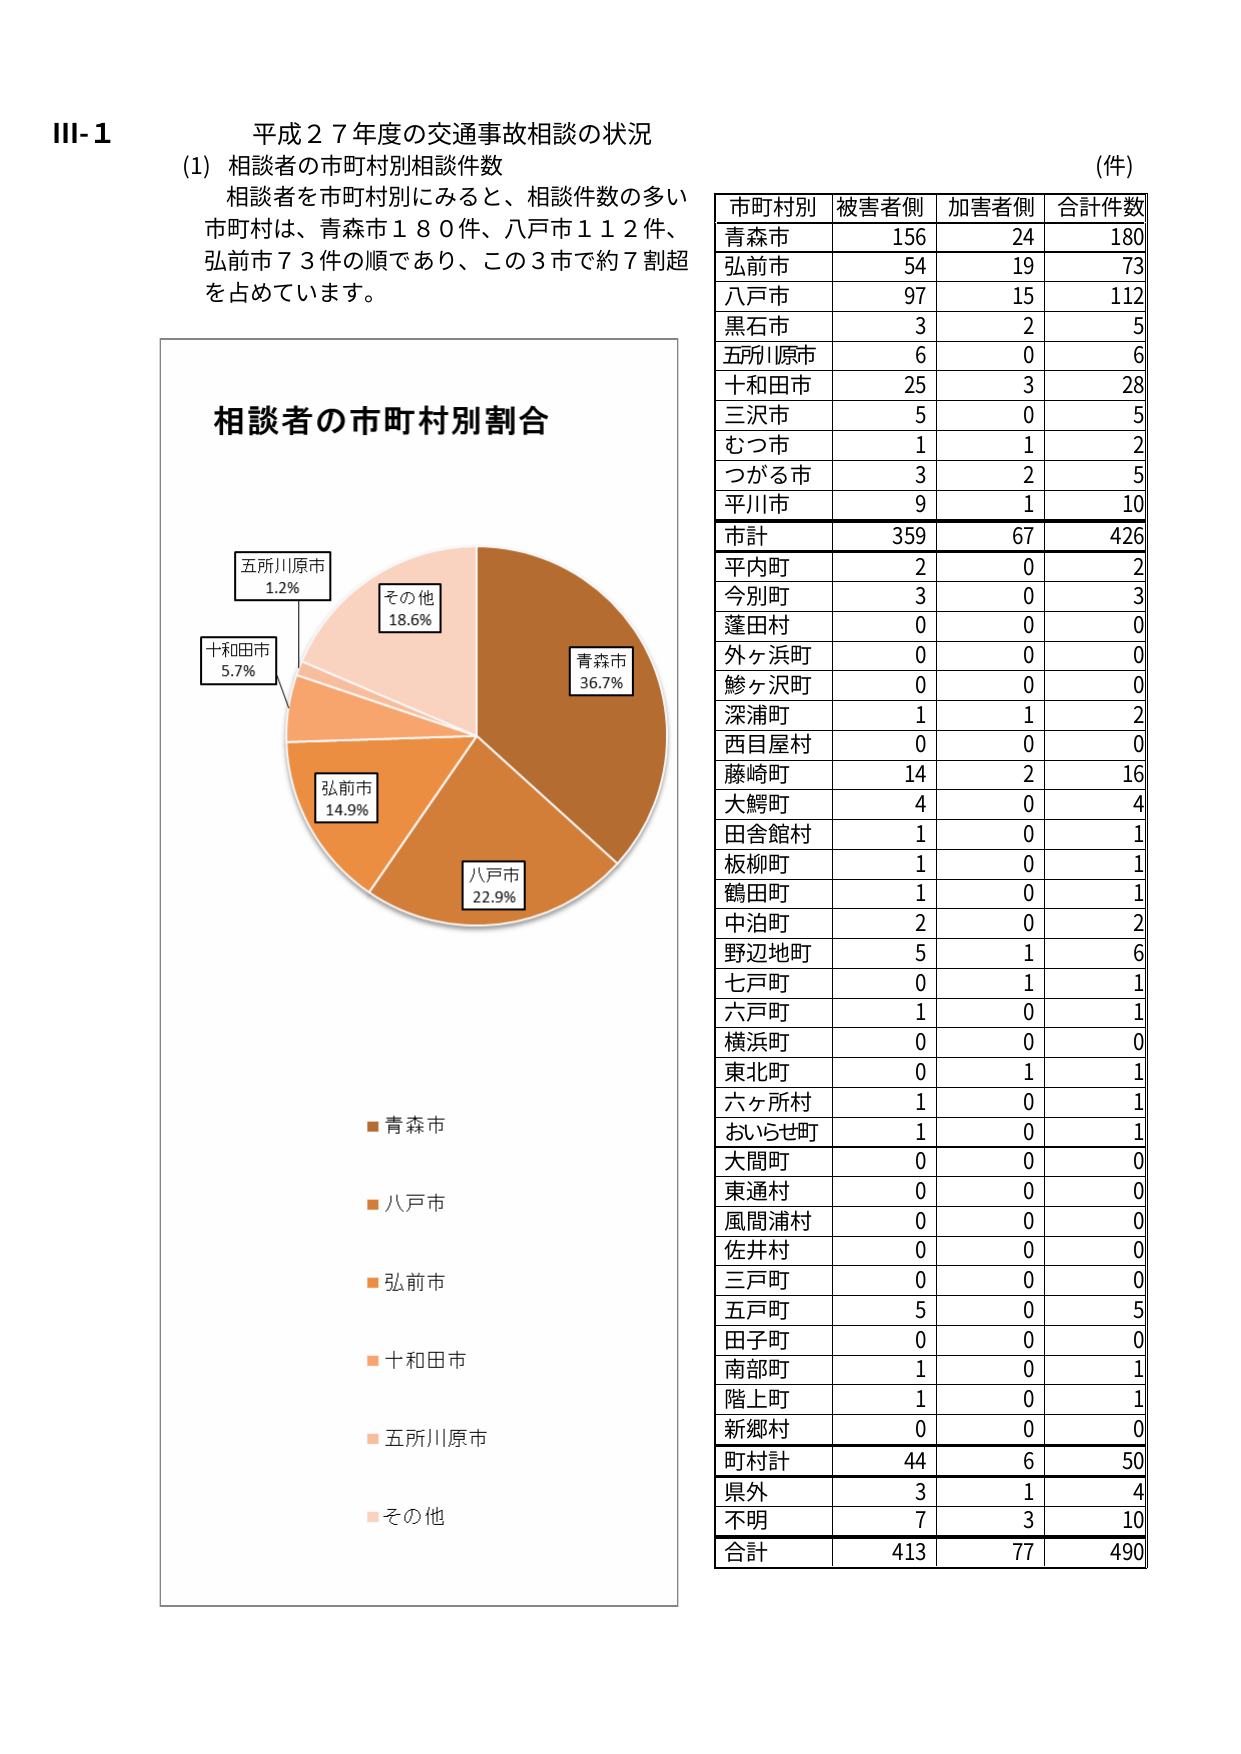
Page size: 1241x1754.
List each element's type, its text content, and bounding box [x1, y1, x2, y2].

list 相談者の市町村別相談件数 (件) [182, 151, 1178, 180]
picture [159, 338, 679, 1607]
text Ⅲ-１ 平成２７年度の交通事故相談の状況 [52, 112, 1178, 151]
text 相談者を市町村別にみると、相談件数の多い市町村は、青森市１８０件、八戸市１１２件、弘前市７３件の順であり、この３市で約７割超を占めています。 [204, 180, 690, 308]
